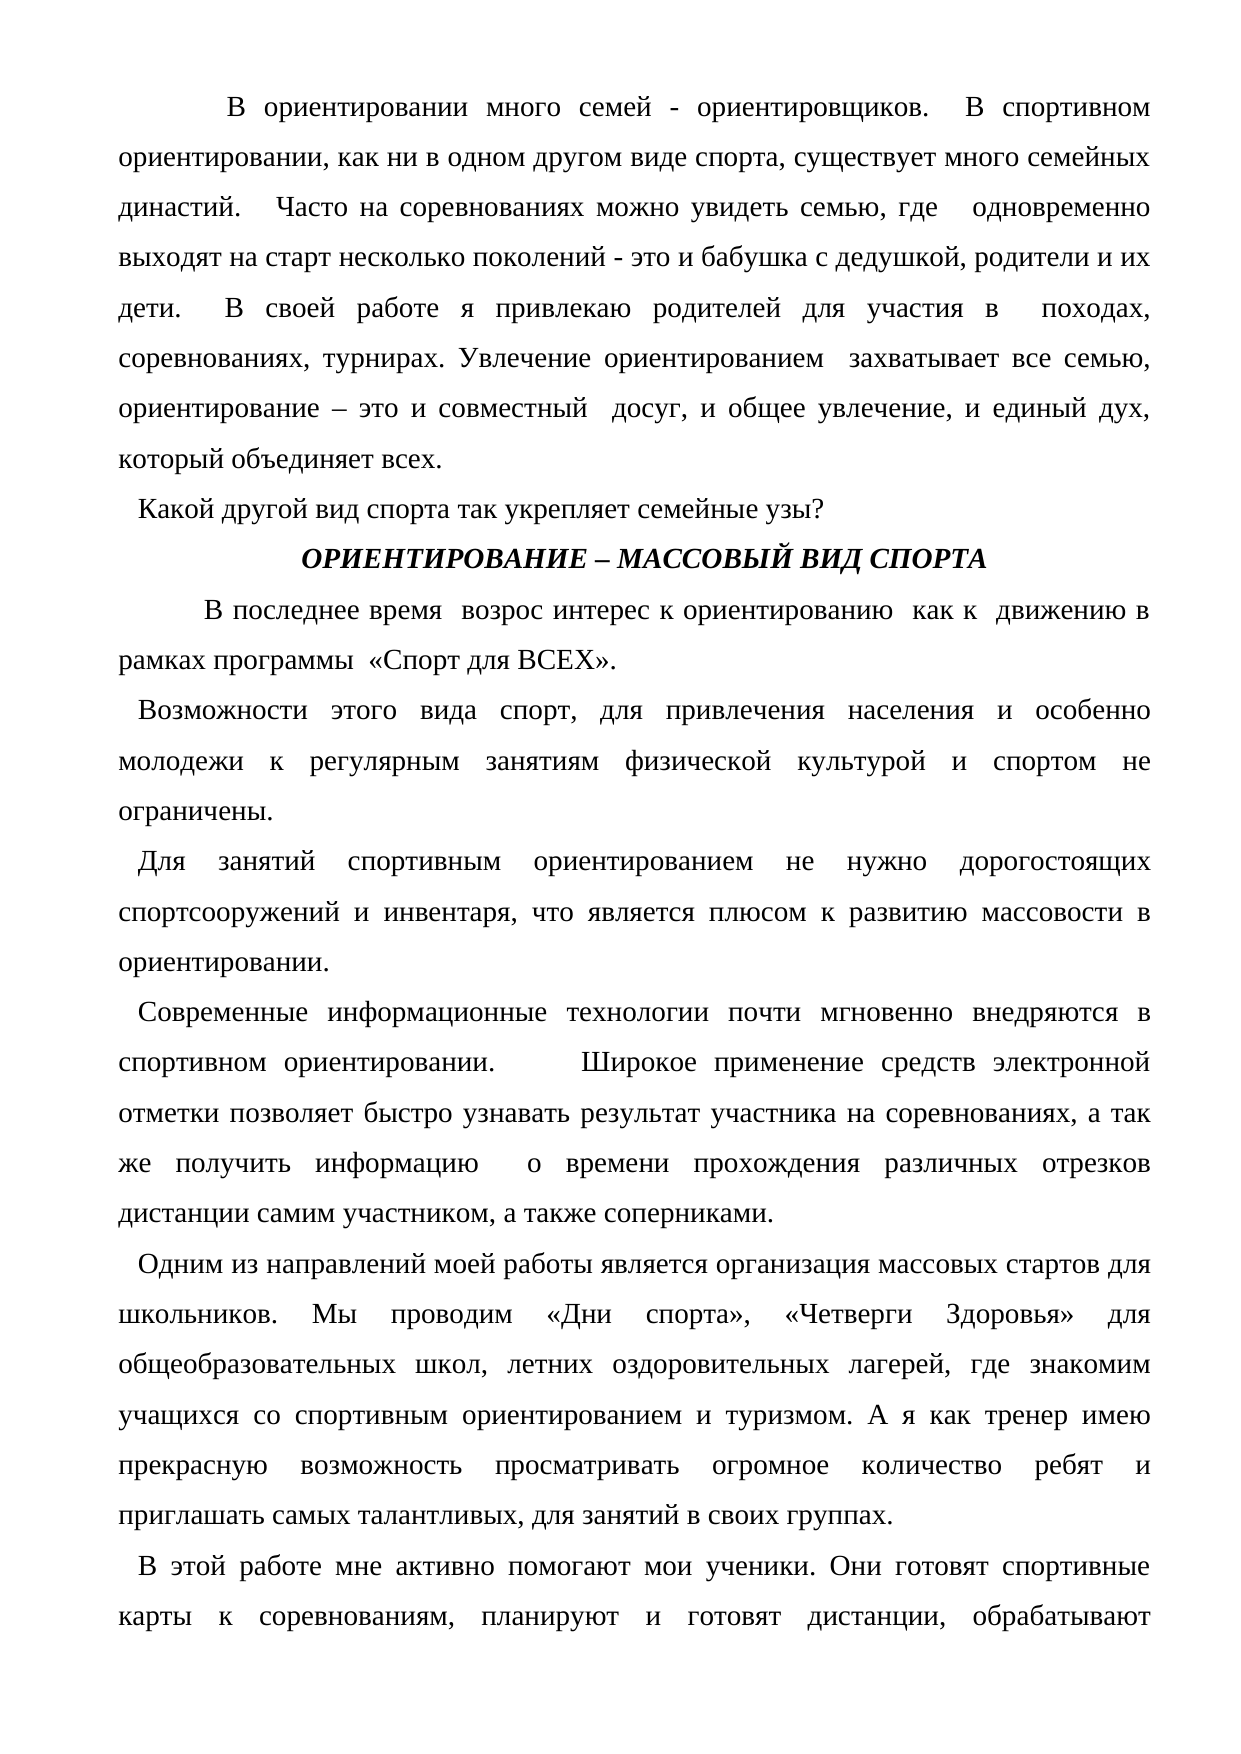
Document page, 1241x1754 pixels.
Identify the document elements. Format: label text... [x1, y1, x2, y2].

text Одним из направлений моей работы является организация массовых стартов для школьников. Мы проводим «Дни спорта», «Четверги Здоровья» для общеобразовательных школ, летних оздоровительных лагерей, где знакомим учащихся со спортивным ориентированием и туризмом. А я как тренер имею прекрасную возможность просматривать огромное количество ребят и приглашать самых талантливых, для занятий в своих группах. [118, 1246, 1152, 1531]
text Возможности этого вида спорт, для привлечения населения и особенно молодежи к регулярным занятиям физической культурой и спортом не ограничены. [118, 692, 1152, 827]
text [118, 1548, 1152, 1632]
text Какой другой вид спорта так укрепляет семейные узы? [118, 491, 1152, 525]
subtitle ОРИЕНТИРОВАНИЕ – МАССОВЫЙ ВИД СПОРТА [118, 541, 1152, 575]
text Для занятий спортивным ориентированием не нужно дорогостоящих спортсооружений и инвентаря, что является плюсом к развитию массовости в ориентировании. [118, 843, 1152, 977]
text Современные информационные технологии почти мгновенно внедряются в спортивном ориентировании. Широкое применение средств электронной отметки позволяет быстро узнавать результат участника на соревнованиях, а так же получить информацию о времени прохождения различных отрезков дистанции самим участником, а также соперниками. [118, 994, 1152, 1229]
text В последнее время возрос интерес к ориентированию как к движению в рамках программы «Спорт для ВСЕХ». [118, 592, 1152, 676]
text В ориентировании много семей - ориентировщиков. В спортивном ориентировании, как ни в одном другом виде спорта, существует много семейных династий. Часто на соревнованиях можно увидеть семью, где одновременно выходят на старт несколько поколений - это и бабушка с дедушкой, родители и их дети. В своей работе я привлекаю родителей для участия в походах, соревнованиях, турнирах. Увлечение ориентированием захватывает все семью, ориентирование – это и совместный досуг, и общее увлечение, и единый дух, который объединяет всех. [118, 89, 1152, 474]
